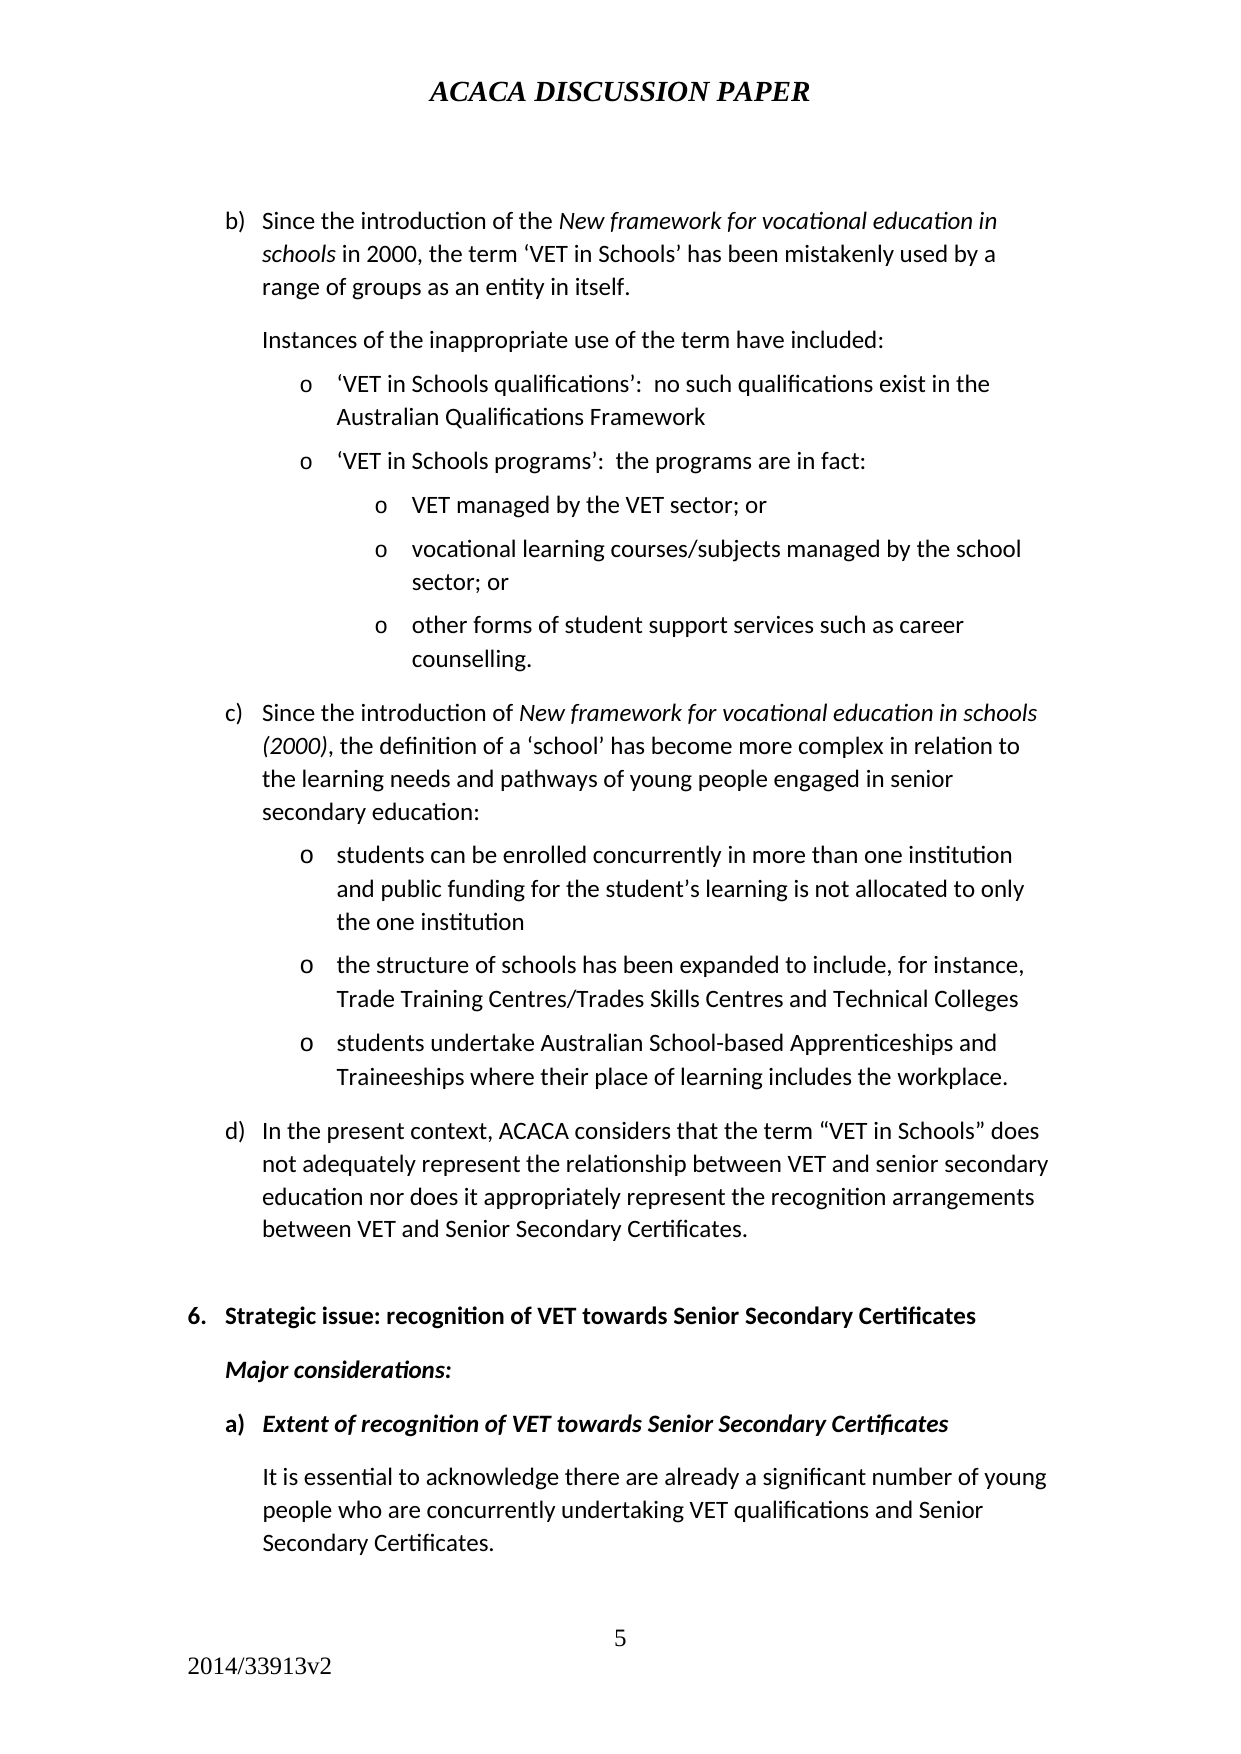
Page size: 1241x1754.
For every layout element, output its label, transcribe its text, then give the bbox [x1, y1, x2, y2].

list Extent of recognition of VET towards Senior Secondary Certificates [225, 1408, 1053, 1438]
list vocational learning courses/subjects managed by the school sector; or [374, 533, 1053, 597]
list the structure of schools has been expanded to include, for instance, Trade Training Centres/Trades Skills Centres and Technical Colleges [299, 949, 1053, 1014]
list ‘VET in Schools programs’: the programs are in fact: [299, 445, 1053, 476]
list Since the introduction of New framework for vocational education in schools (2000), the definition of a ‘school’ has become more complex in relation to the learning needs and pathways of young people engaged in senior secondary education: [225, 697, 1053, 826]
list In the present context, ACACA considers that the term “VET in Schools” does not adequately represent the relationship between VET and senior secondary education nor does it appropriately represent the recognition arrangements between VET and Senior Secondary Certificates. [225, 1115, 1053, 1244]
list students undertake Australian School-based Apprenticeships and Traineeships where their place of learning includes the workplace. [299, 1027, 1053, 1092]
list Instances of the inappropriate use of the term have included: [262, 325, 1053, 355]
list other forms of student support services such as career counselling. [374, 610, 1053, 674]
list Since the introduction of the New framework for vocational education in schools in 2000, the term ‘VET in Schools’ has been mistakenly used by a range of groups as an entity in itself. [225, 205, 1053, 301]
list It is essential to acknowledge there are already a significant number of young people who are concurrently undertaking VET qualifications and Senior Secondary Certificates. [262, 1462, 1053, 1558]
list students can be enrolled concurrently in more than one institution and public funding for the student’s learning is not allocated to only the one institution [299, 839, 1053, 937]
list Strategic issue: recognition of VET towards Senior Secondary Certificates [187, 1300, 1053, 1331]
list ‘VET in Schools qualifications’: no such qualifications exist in the Australian Qualifications Framework [299, 368, 1053, 432]
list Major considerations: [225, 1354, 1053, 1384]
list VET managed by the VET sector; or [374, 489, 1053, 520]
